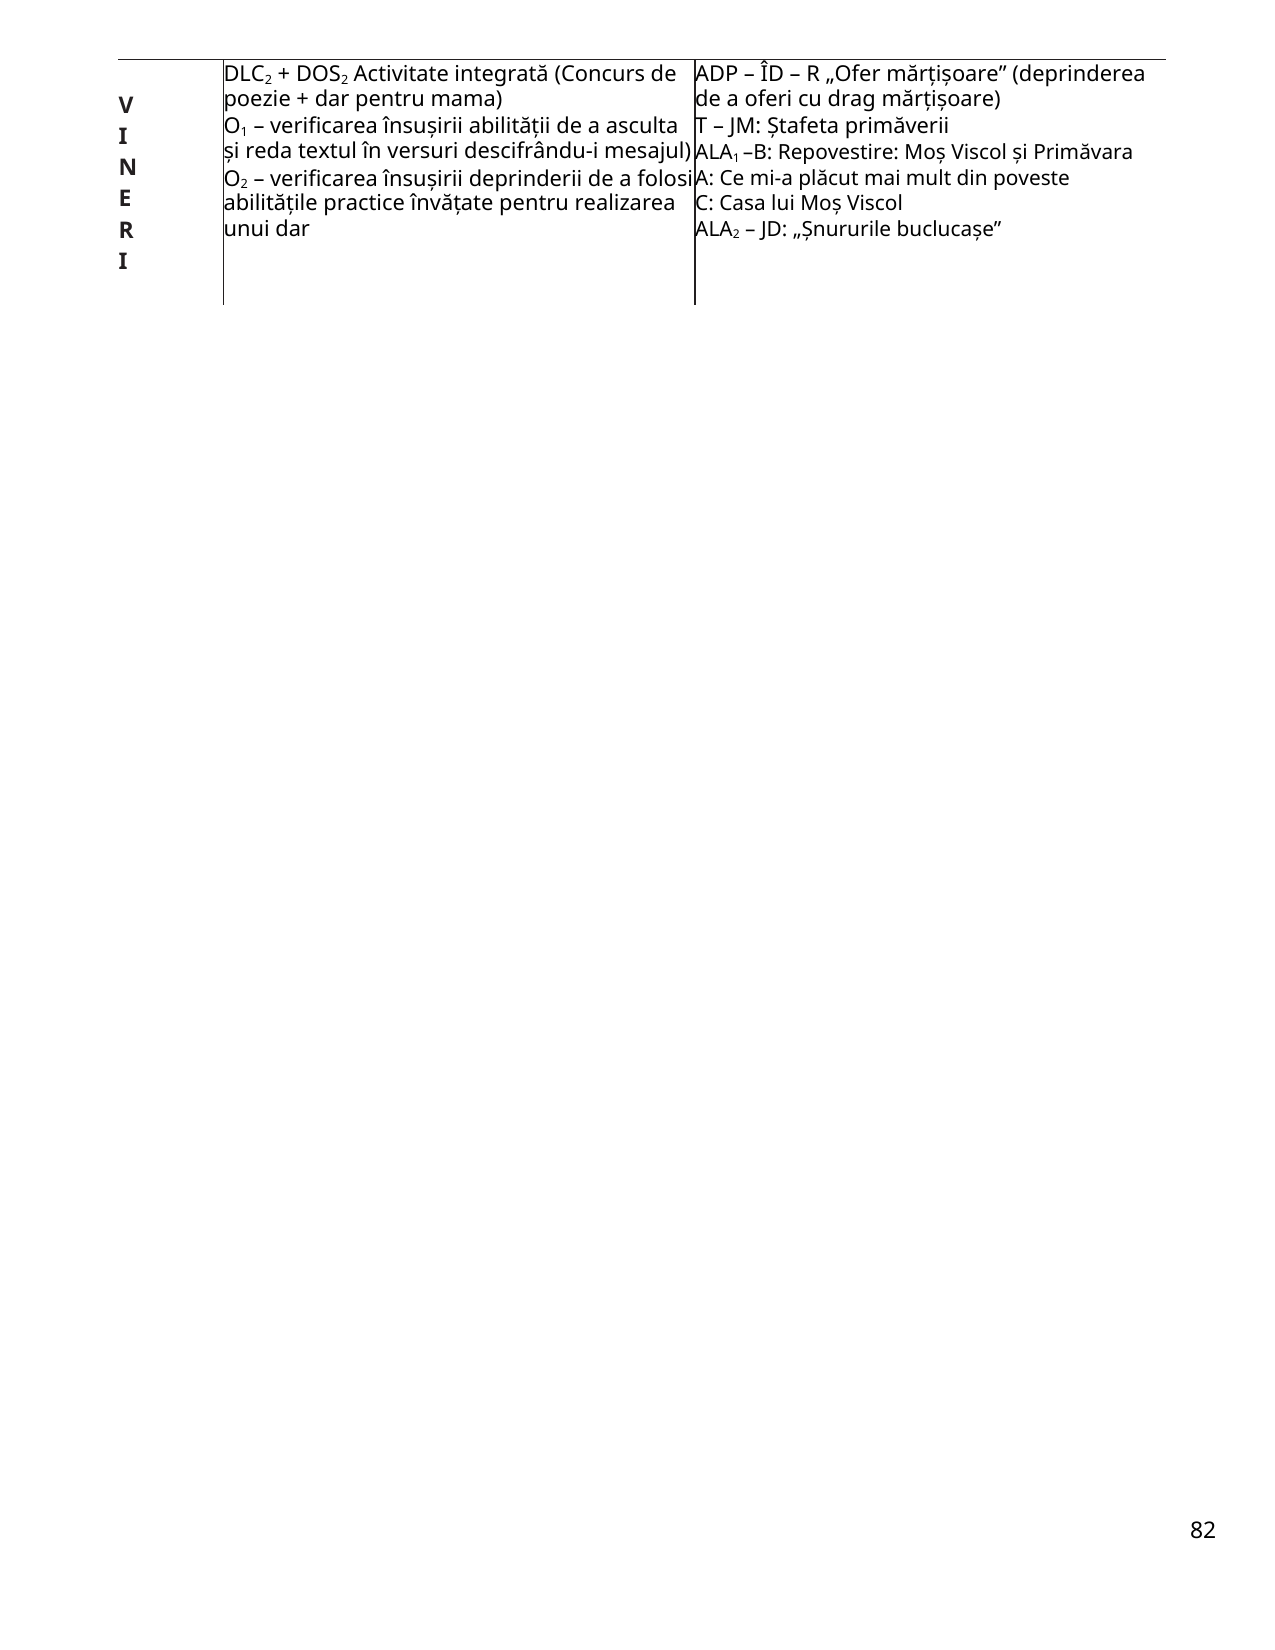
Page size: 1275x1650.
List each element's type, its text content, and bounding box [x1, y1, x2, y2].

table_cell ADP – ÎD – R „Ofer mărțișoare” (deprinderea de a oferi cu drag mărțișoare) T – JM: Ștafeta primăverii ALA1 –B: Repovestire: Moș Viscol și Primăvara A: Ce mi-a plăcut mai mult din poveste C: Casa lui Moș Viscol ALA2 – JD: „Șnururile buclucașe” [696, 60, 1166, 305]
table_cell V I N E R I [118, 60, 223, 305]
table_cell DLC2 + DOS2 Activitate integrată (Concurs de poezie + dar pentru mama) O1 – verificarea însușirii abilității de a asculta și reda textul în versuri descifrându-i mesajul) O2 – verificarea însușirii deprinderii de a folosi abilitățile practice învățate pentru realizarea unui dar [224, 60, 694, 305]
